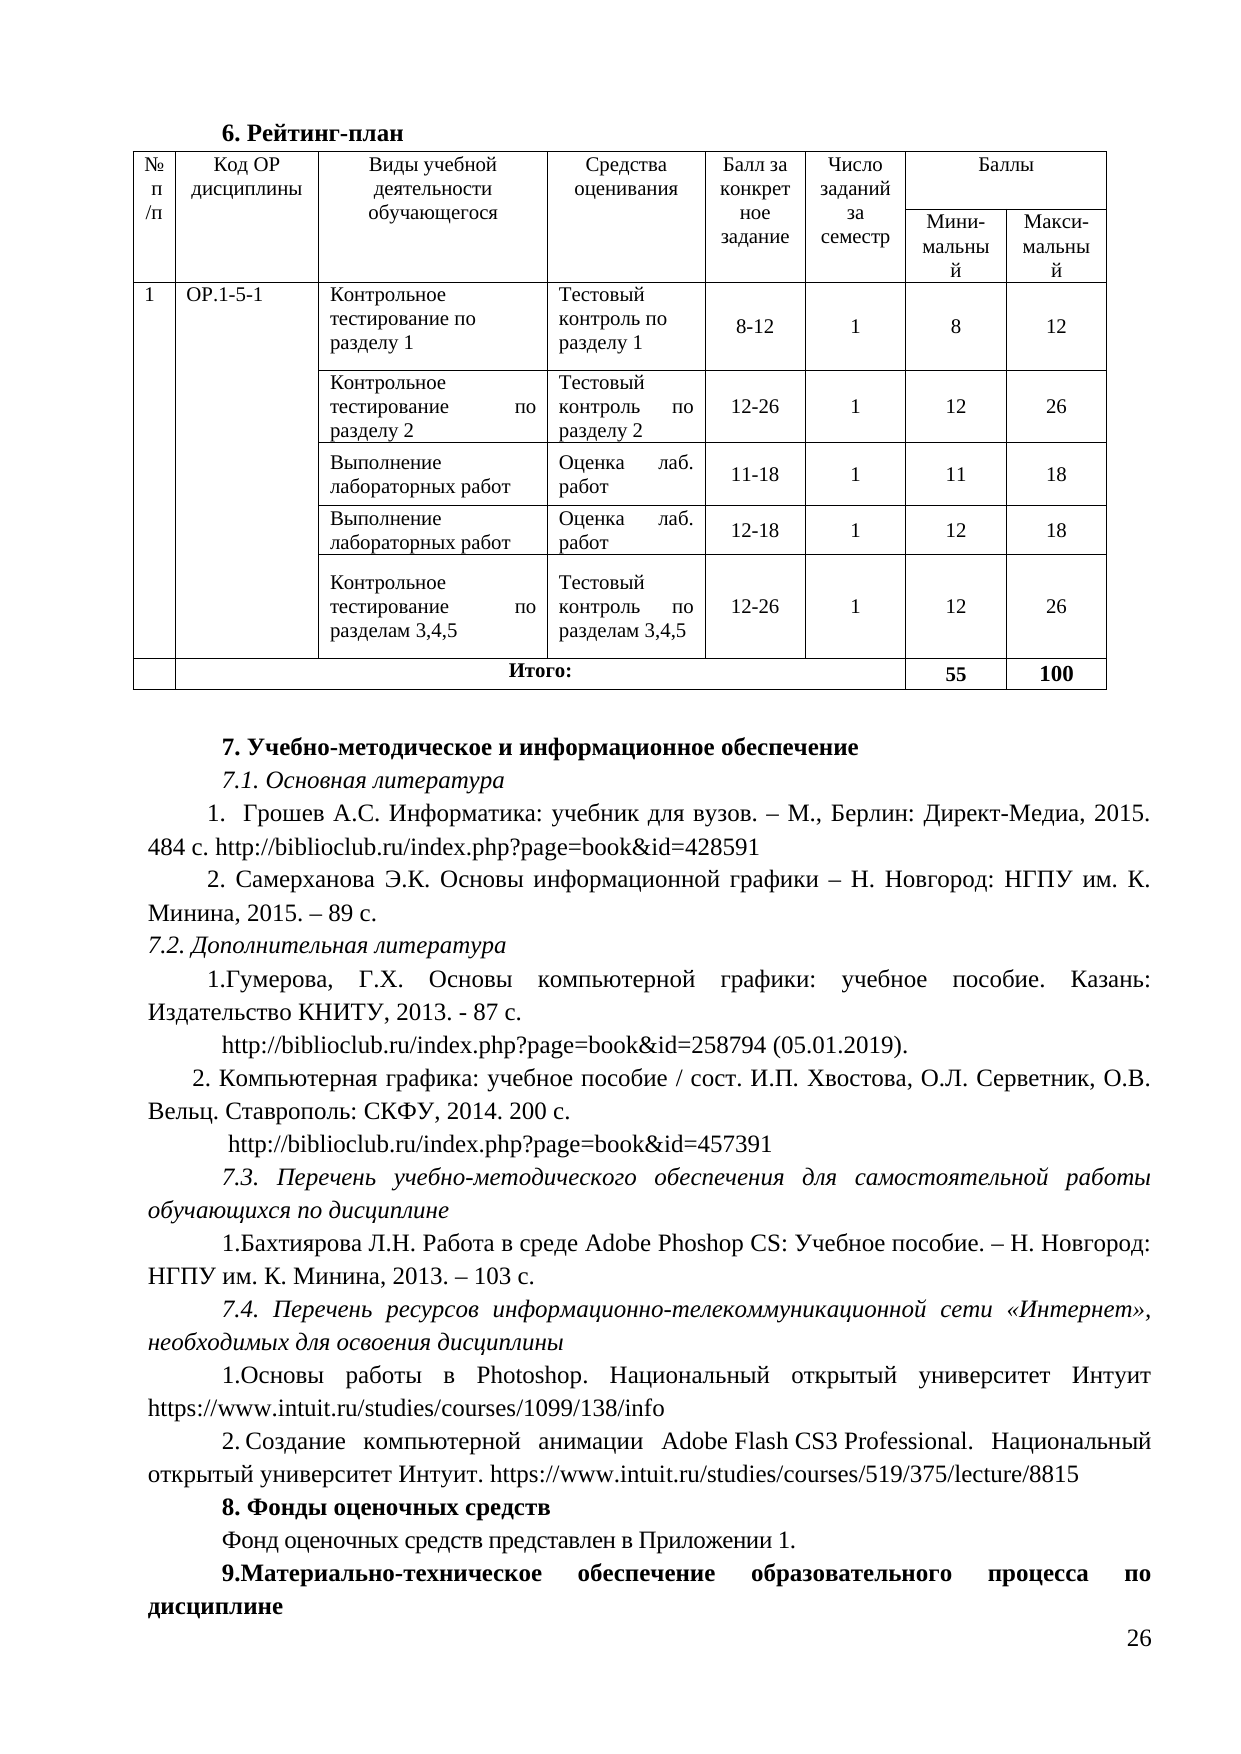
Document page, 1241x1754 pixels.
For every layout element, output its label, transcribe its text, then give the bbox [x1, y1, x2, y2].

table_header Виды учебной деятельности обучающегося [319, 152, 547, 282]
table_cell Тестовый контроль по разделу 2 [548, 371, 705, 442]
text 2. Самерханова Э.К. Основы информационной графики – Н. Новгород: НГПУ им. К. Минина, 2015. – 89 с. [148, 864, 1152, 926]
table_cell 1 [806, 371, 905, 442]
text 1. Грошев А.С. Информатика: учебник для вузов. – М., Берлин: Директ-Медиа, 2015. 484 с. http://biblioclub.ru/index.php?page=book&id=428591 [148, 798, 1152, 860]
table_cell 12-26 [706, 555, 805, 658]
table_cell 11 [906, 443, 1006, 505]
table_header Средства оценивания [548, 152, 705, 282]
table_cell 1 [806, 283, 905, 369]
text 7. Учебно-методическое и информационное обеспечение [148, 732, 1152, 761]
table_cell 1 [806, 555, 905, 658]
text 1.Основы работы в Photoshop. Национальный открытый университет Интуит https://www.intuit.ru/studies/courses/1099/138/info [148, 1360, 1152, 1422]
table_cell Контрольное тестирование по разделам 3,4,5 [319, 555, 547, 658]
table_cell Макси-мальный [1007, 210, 1106, 282]
text 6. Рейтинг-план [148, 118, 1152, 147]
text 7.2. Дополнительная литература [148, 931, 1152, 959]
text http://biblioclub.ru/index.php?page=book&id=457391 [148, 1129, 1152, 1157]
table_cell 12 [906, 555, 1006, 658]
text 7.3. Перечень учебно-методического обеспечения для самостоятельной работы обучающихся по дисциплине [148, 1162, 1152, 1223]
table_cell 55 [906, 659, 1006, 689]
text 1.Бахтиярова Л.Н. Работа в среде Adobe Phoshop CS: Учебное пособие. – Н. Новгород: НГПУ им. К. Минина, 2013. – 103 с. [148, 1228, 1152, 1289]
table_cell Выполнение лабораторных работ [319, 443, 547, 505]
text 1.Гумерова, Г.Х. Основы компьютерной графики: учебное пособие. Казань: Издательство КНИТУ, 2013. - 87 с. [148, 964, 1152, 1025]
table_header № п/п [134, 152, 175, 282]
table_cell 12-18 [706, 506, 805, 554]
table_cell 11-18 [706, 443, 805, 505]
text 7.4. Перечень ресурсов информационно-телекоммуникационной сети «Интернет», необходимых для освоения дисциплины [148, 1294, 1152, 1356]
table_header Балл за конкретное задание [706, 152, 805, 282]
table_cell Контрольное тестирование по разделу 2 [319, 371, 547, 442]
table_cell ОР.1-5-1 [176, 283, 318, 658]
table_cell 12 [906, 371, 1006, 442]
table_cell Тестовый контроль по разделу 1 [548, 283, 705, 369]
table_cell Оценка лаб. работ [548, 443, 705, 505]
table_header Баллы [906, 152, 1106, 209]
table_cell 1 [806, 443, 905, 505]
table_cell 12 [1007, 283, 1106, 369]
table_cell 12-26 [706, 371, 805, 442]
table_cell [134, 659, 175, 689]
table_header Число заданий за семестр [806, 152, 905, 282]
table_cell Оценка лаб. работ [548, 506, 705, 554]
table_cell 12 [906, 506, 1006, 554]
table_cell Выполнение лабораторных работ [319, 506, 547, 554]
table_header Код ОР дисциплины [176, 152, 318, 282]
table_cell Итого: [176, 659, 905, 689]
text 2. Создание компьютерной анимации Adobe Flash CS3 Professional. Национальный открытый университет Интуит. https://www.intuit.ru/studies/courses/519/375/lecture/8815 [148, 1426, 1152, 1488]
table_cell 8 [906, 283, 1006, 369]
table_cell 26 [1007, 555, 1106, 658]
table_cell 26 [1007, 371, 1106, 442]
text 2. Компьютерная графика: учебное пособие / сост. И.П. Хвостова, О.Л. Серветник, О.В. Вельц. Ставрополь: СКФУ, 2014. 200 с. [148, 1063, 1152, 1124]
table_cell 18 [1007, 443, 1106, 505]
text 9.Материально-техническое обеспечение образовательного процесса по дисциплине [148, 1558, 1152, 1620]
text 8. Фонды оценочных средств [148, 1492, 1152, 1521]
text http://biblioclub.ru/index.php?page=book&id=258794 (05.01.2019). [148, 1030, 1152, 1058]
text 7.1. Основная литература [148, 766, 1152, 794]
table_cell 1 [806, 506, 905, 554]
table_cell 18 [1007, 506, 1106, 554]
table_cell 100 [1007, 659, 1106, 689]
table_cell Тестовый контроль по разделам 3,4,5 [548, 555, 705, 658]
table_cell 8-12 [706, 283, 805, 369]
text Фонд оценочных средств представлен в Приложении 1. [148, 1525, 1152, 1554]
table_cell 1 [134, 283, 175, 658]
table_cell Контрольное тестирование по разделу 1 [319, 283, 547, 369]
table_cell Мини-мальный [906, 210, 1006, 282]
